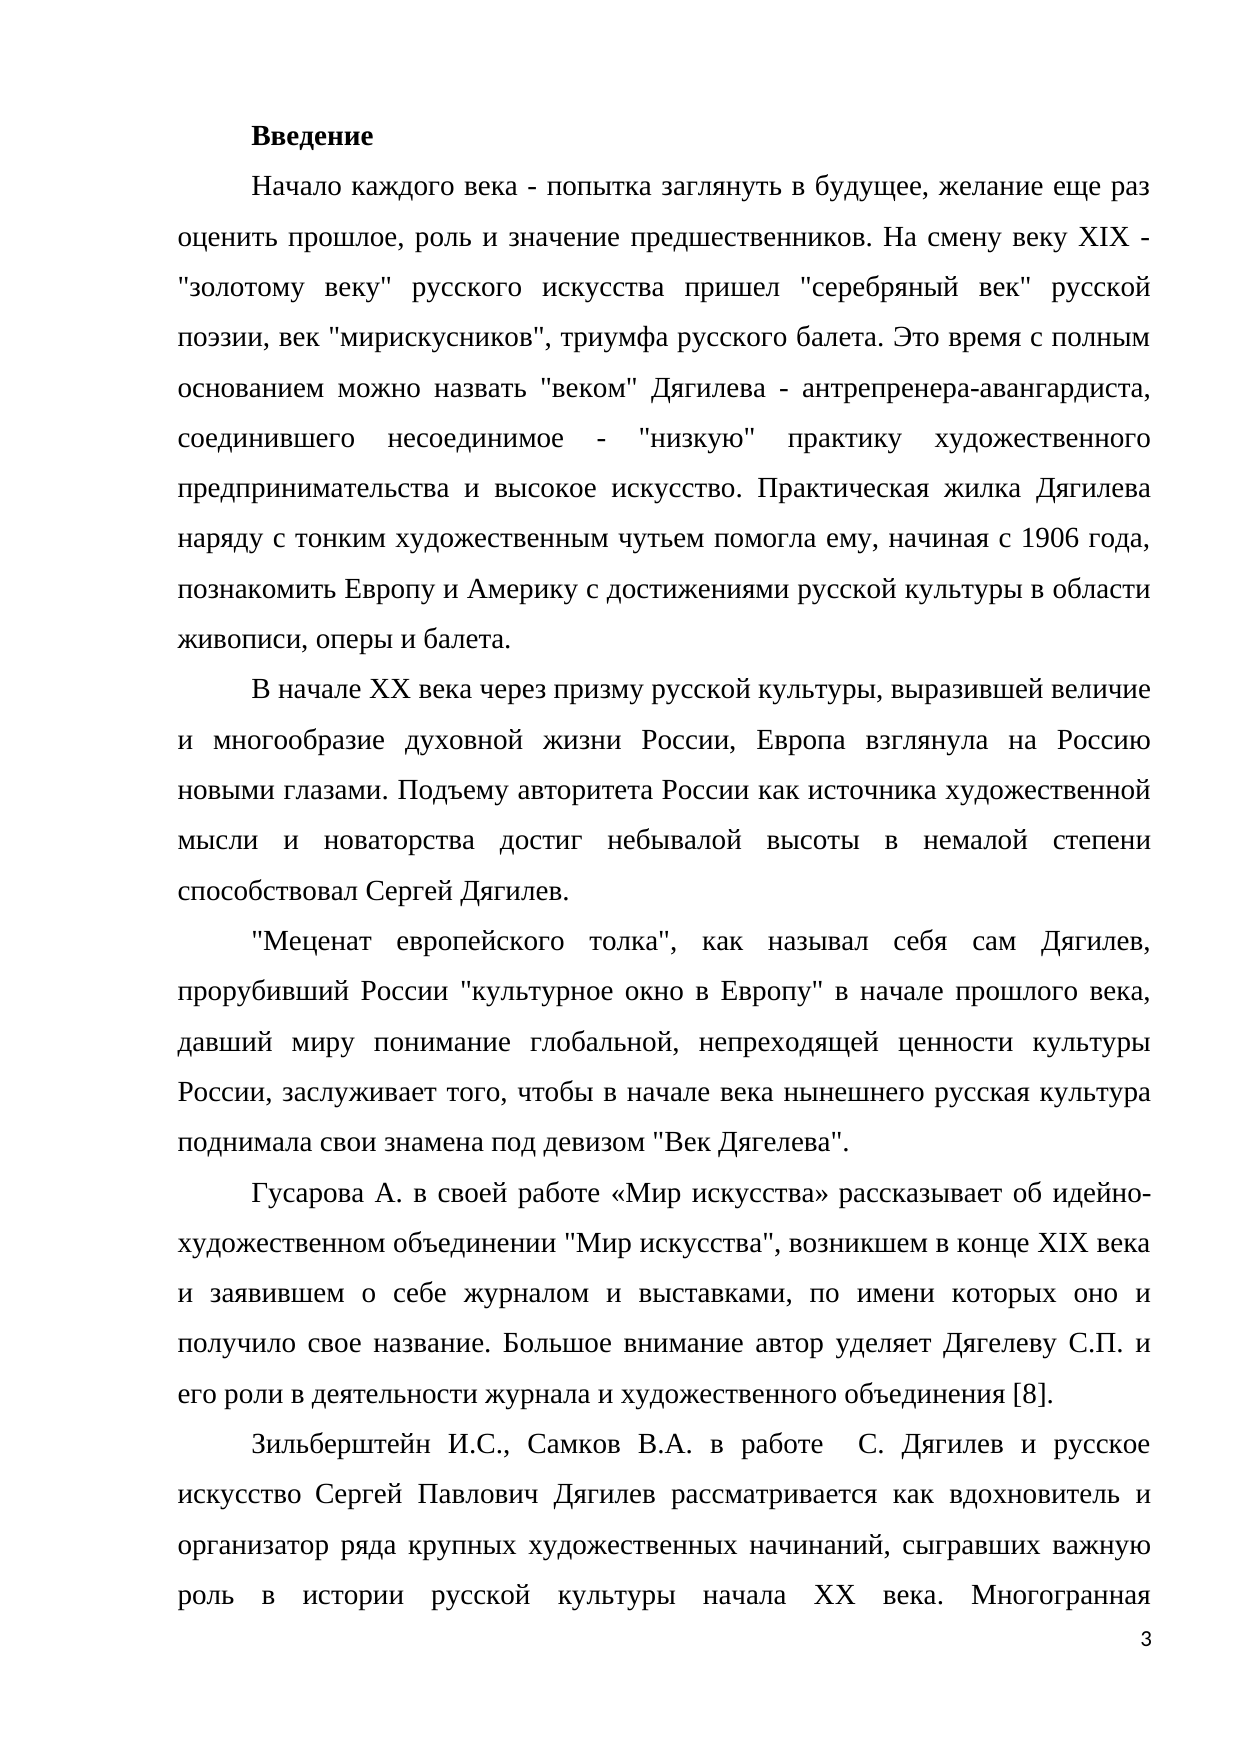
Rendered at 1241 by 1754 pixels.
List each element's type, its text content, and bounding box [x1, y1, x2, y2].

text Гусарова А. в своей работе «Мир искусства» рассказывает об идейно-художественном объединении "Мир искусства", возникшем в конце XIX века и заявившем о себе журналом и выставками, по имени которых оно и получило свое название. Большое внимание автор уделяет Дягелеву С.П. и его роли в деятельности журнала и художественного объединения [8]. [177, 1175, 1152, 1409]
text Введение [177, 118, 1152, 152]
text Начало каждого века - попытка заглянуть в будущее, желание еще раз оценить прошлое, роль и значение предшественников. На смену веку XIX - "золотому веку" русского искусства пришел "серебряный век" русской поэзии, век "мирискусников", триумфа русского балета. Это время с полным основанием можно назвать "веком" Дягилева - антрепренера-авангардиста, соединившего несоединимое - "низкую" практику художественного предпринимательства и высокое искусство. Практическая жилка Дягилева наряду с тонким художественным чутьем помогла ему, начиная с 1906 года, познакомить Европу и Америку с достижениями русской культуры в области живописи, оперы и балета. [177, 168, 1152, 655]
text В начале XX века через призму русской культуры, выразившей величие и многообразие духовной жизни России, Европа взглянула на Россию новыми глазами. Подъему авторитета России как источника художественной мысли и новаторства достиг небывалой высоты в немалой степени способствовал Сергей Дягилев. [177, 672, 1152, 906]
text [177, 1426, 1152, 1611]
text "Меценат европейского толка", как называл себя сам Дягилев, прорубивший России "культурное окно в Европу" в начале прошлого века, давший миру понимание глобальной, непреходящей ценности культуры России, заслуживает того, чтобы в начале века нынешнего русская культура поднимала свои знамена под девизом "Век Дягелева". [177, 923, 1152, 1158]
